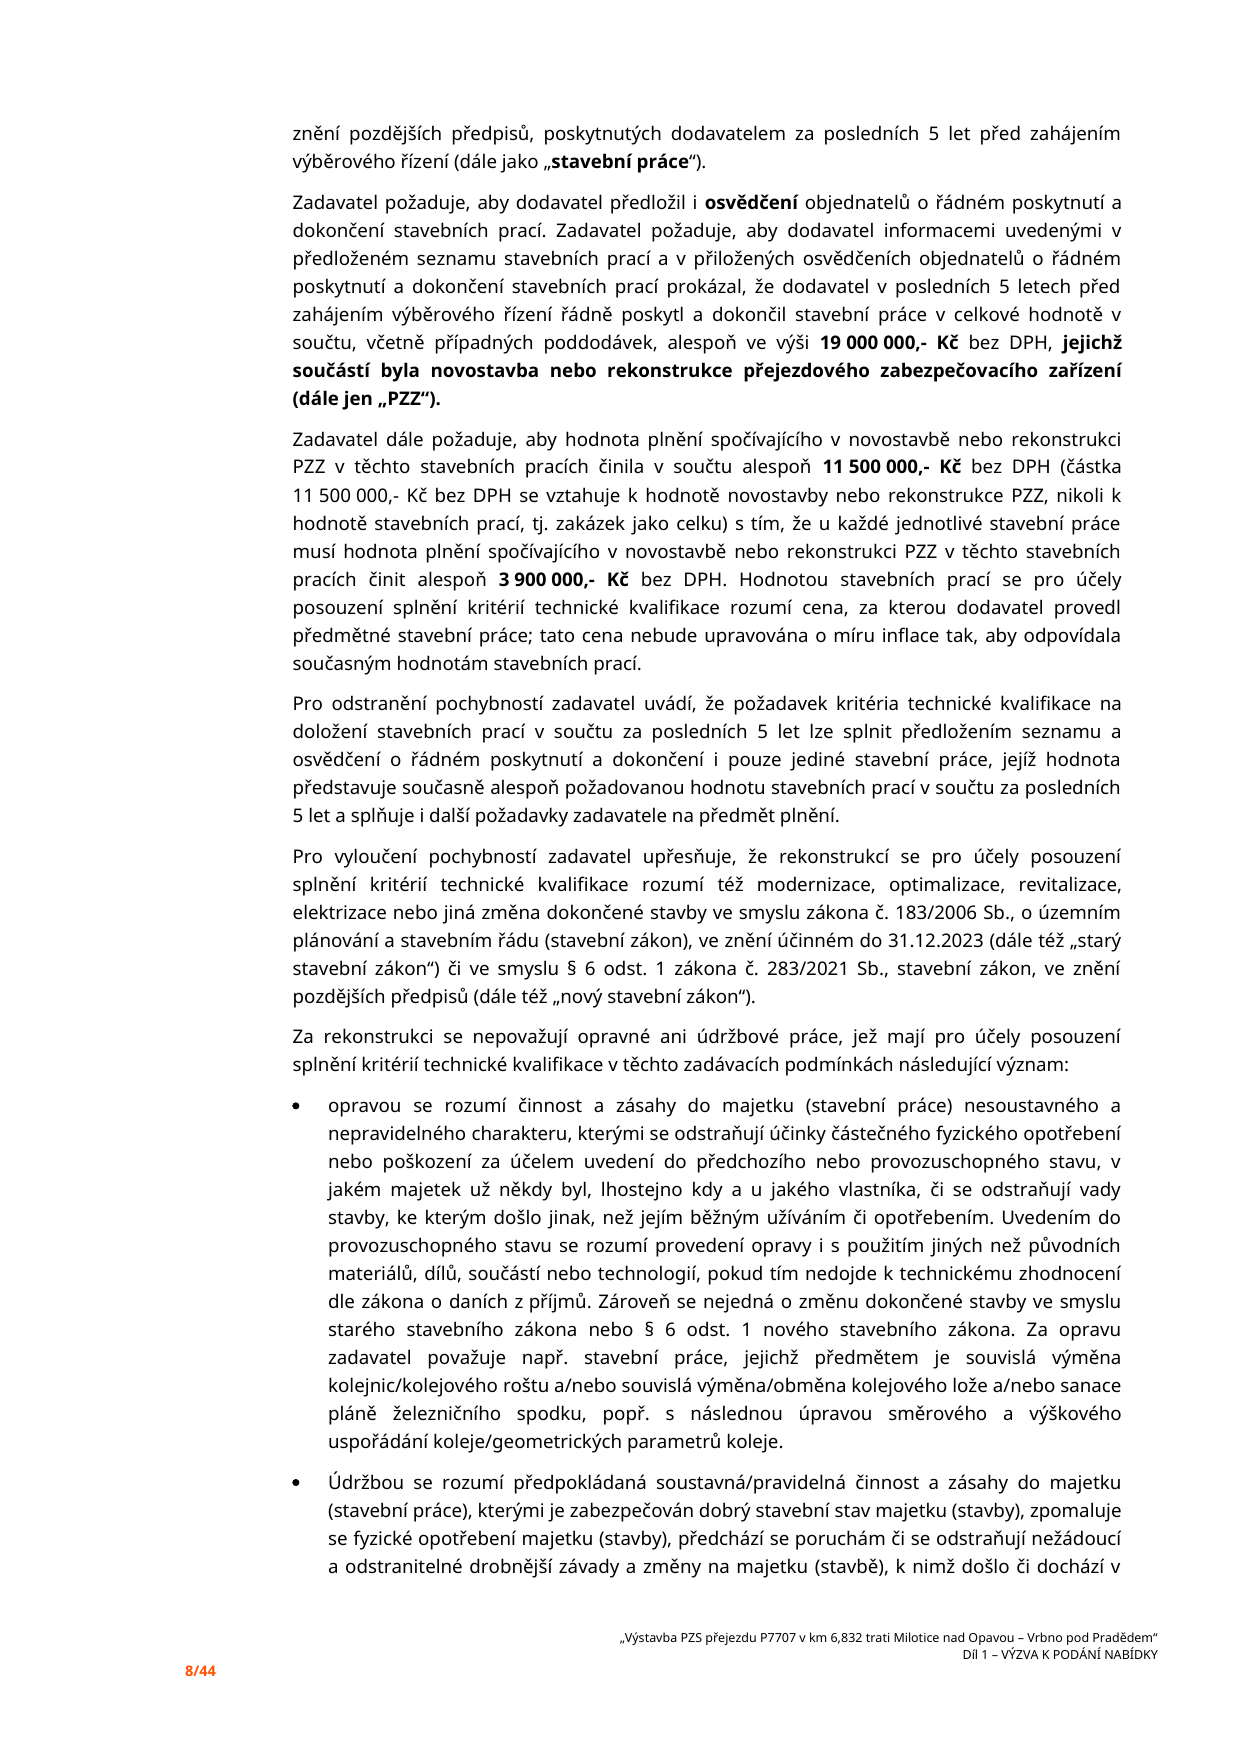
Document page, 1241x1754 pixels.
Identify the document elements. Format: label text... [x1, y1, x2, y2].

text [292, 1469, 1122, 1579]
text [292, 121, 1122, 174]
text Zadavatel požaduje, aby dodavatel předložil i osvědčení objednatelů o řádném poskytnutí a dokončení stavebních prací. Zadavatel požaduje, aby dodavatel informacemi uvedenými v předloženém seznamu stavebních prací a v přiložených osvědčeních objednatelů o řádném poskytnutí a dokončení stavebních prací prokázal, že dodavatel v posledních 5 letech před zahájením výběrového řízení řádně poskytl a dokončil stavební práce v celkové hodnotě v součtu, včetně případných poddodávek, alespoň ve výši 19 000 000,- Kč bez DPH, jejichž součástí byla novostavba nebo rekonstrukce přejezdového zabezpečovacího zařízení (dále jen „PZZ“). [292, 189, 1122, 411]
text Zadavatel dále požaduje, aby hodnota plnění spočívajícího v novostavbě nebo rekonstrukci PZZ v těchto stavebních pracích činila v součtu alespoň 11 500 000,- Kč bez DPH (částka 11 500 000,- Kč bez DPH se vztahuje k hodnotě novostavby nebo rekonstrukce PZZ, nikoli k hodnotě stavebních prací, tj. zakázek jako celku) s tím, že u každé jednotlivé stavební práce musí hodnota plnění spočívajícího v novostavbě nebo rekonstrukci PZZ v těchto stavebních pracích činit alespoň 3 900 000,- Kč bez DPH. Hodnotou stavebních prací se pro účely posouzení splnění kritérií technické kvalifikace rozumí cena, za kterou dodavatel provedl předmětné stavební práce; tato cena nebude upravována o míru inflace tak, aby odpovídala současným hodnotám stavebních prací. [292, 426, 1122, 676]
text Pro odstranění pochybností zadavatel uvádí, že požadavek kritéria technické kvalifikace na doložení stavebních prací v součtu za posledních 5 let lze splnit předložením seznamu a osvědčení o řádném poskytnutí a dokončení i pouze jediné stavební práce, jejíž hodnota představuje současně alespoň požadovanou hodnotu stavebních prací v součtu za posledních 5 let a splňuje i další požadavky zadavatele na předmět plnění. [292, 691, 1122, 828]
text Pro vyloučení pochybností zadavatel upřesňuje, že rekonstrukcí se pro účely posouzení splnění kritérií technické kvalifikace rozumí též modernizace, optimalizace, revitalizace, elektrizace nebo jiná změna dokončené stavby ve smyslu zákona č. 183/2006 Sb., o územním plánování a stavebním řádu (stavební zákon), ve znění účinném do 31.12.2023 (dále též „starý stavební zákon“) či ve smyslu § 6 odst. 1 zákona č. 283/2021 Sb., stavební zákon, ve znění pozdějších předpisů (dále též „nový stavební zákon“). [292, 843, 1122, 1009]
text opravou se rozumí činnost a zásahy do majetku (stavební práce) nesoustavného a nepravidelného charakteru, kterými se odstraňují účinky částečného fyzického opotřebení nebo poškození za účelem uvedení do předchozího nebo provozuschopného stavu, v jakém majetek už někdy byl, lhostejno kdy a u jakého vlastníka, či se odstraňují vady stavby, ke kterým došlo jinak, než jejím běžným užíváním či opotřebením. Uvedením do provozuschopného stavu se rozumí provedení opravy i s použitím jiných než původních materiálů, dílů, součástí nebo technologií, pokud tím nedojde k technickému zhodnocení dle zákona o daních z příjmů. Zároveň se nejedná o změnu dokončené stavby ve smyslu starého stavebního zákona nebo § 6 odst. 1 nového stavebního zákona. Za opravu zadavatel považuje např. stavební práce, jejichž předmětem je souvislá výměna kolejnic/kolejového roštu a/nebo souvislá výměna/obměna kolejového lože a/nebo sanace pláně železničního spodku, popř. s následnou úpravou směrového a výškového uspořádání koleje/geometrických parametrů koleje. [292, 1092, 1122, 1454]
text Za rekonstrukci se nepovažují opravné ani údržbové práce, jež mají pro účely posouzení splnění kritérií technické kvalifikace v těchto zadávacích podmínkách následující význam: [292, 1024, 1122, 1077]
